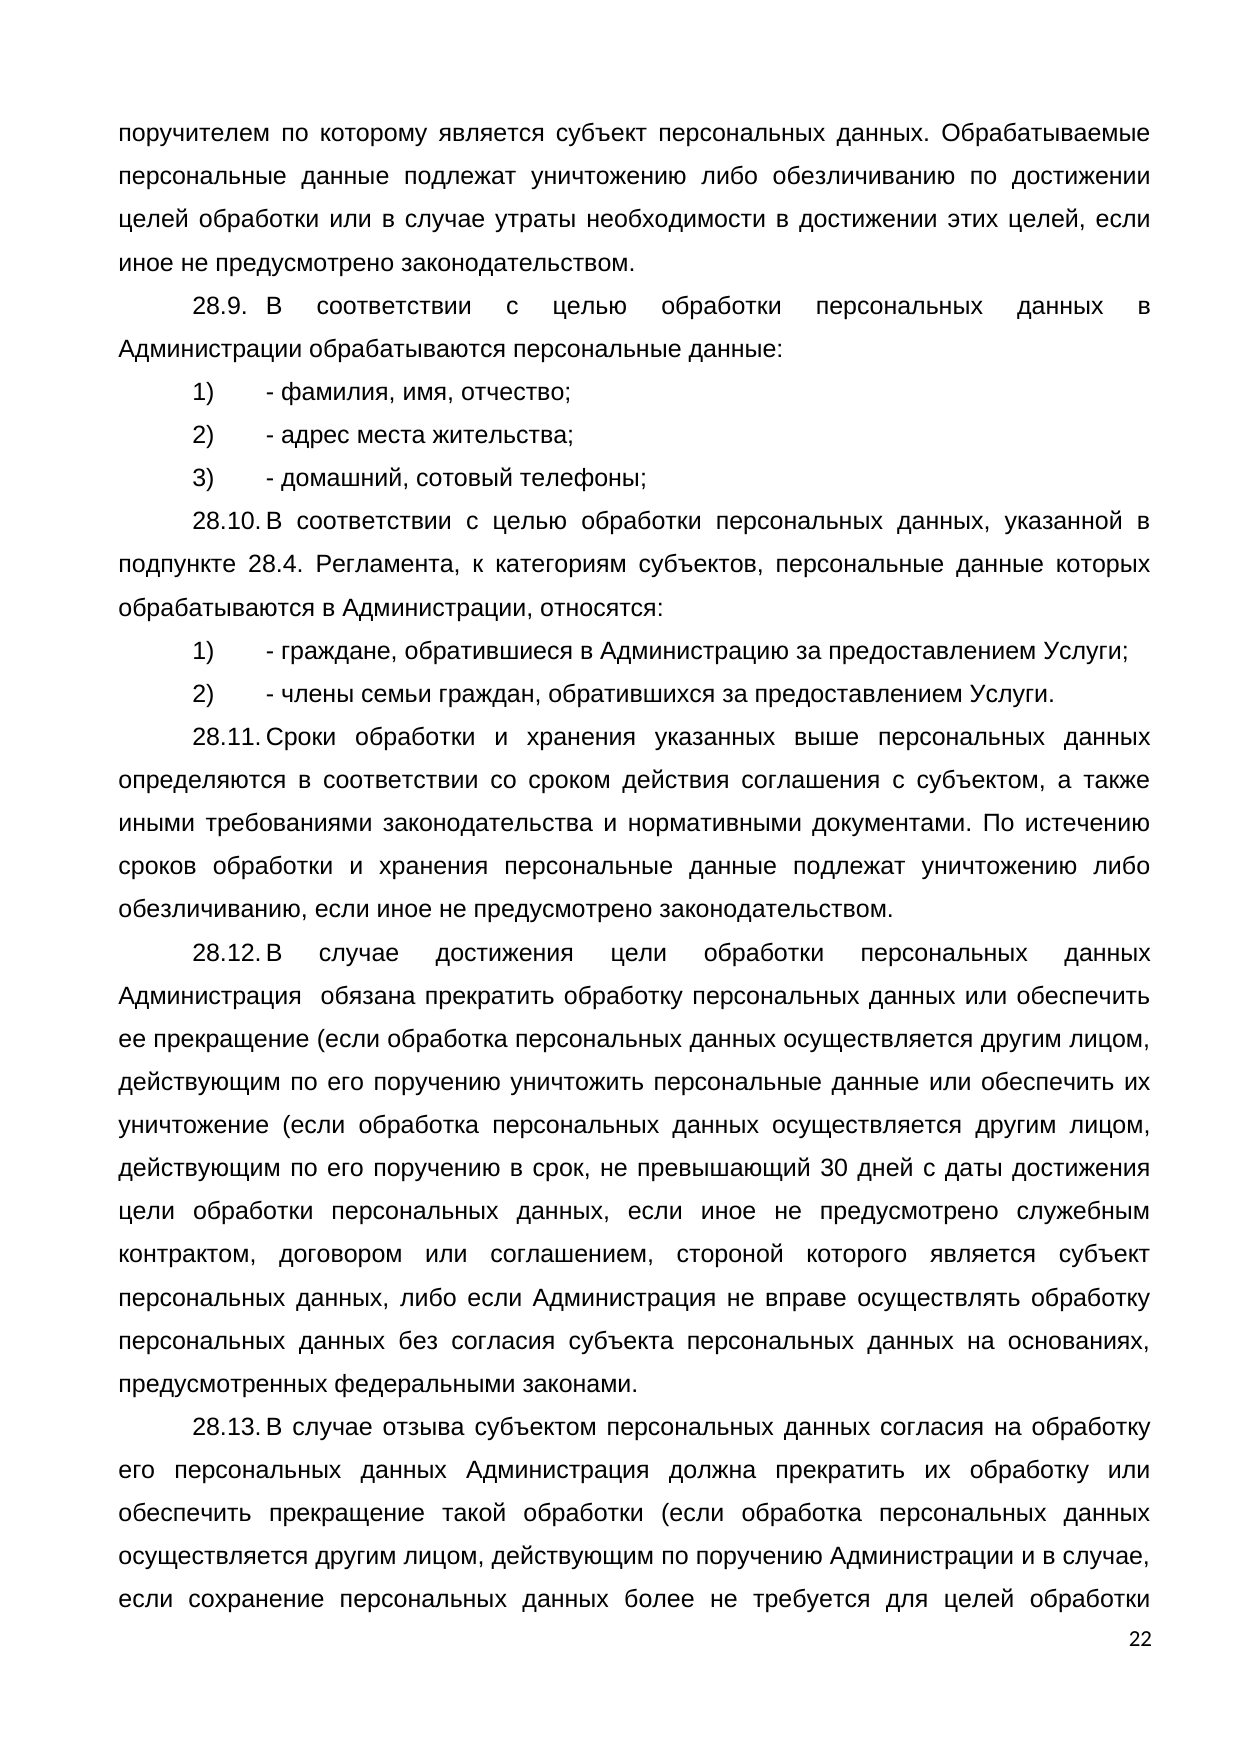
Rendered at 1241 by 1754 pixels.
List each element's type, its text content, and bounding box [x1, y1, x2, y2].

list В случае достижения цели обработки персональных данных Администрация обязана прекратить обработку персональных данных или обеспечить ее прекращение (если обработка персональных данных осуществляется другим лицом, действующим по его поручению уничтожить персональные данные или обеспечить их уничтожение (если обработка персональных данных осуществляется другим лицом, действующим по его поручению в срок, не превышающий 30 дней с даты достижения цели обработки персональных данных, если иное не предусмотрено служебным контрактом, договором или соглашением, стороной которого является субъект персональных данных, либо если Администрация не вправе осуществлять обработку персональных данных без согласия субъекта персональных данных на основаниях, предусмотренных федеральными законами. [118, 937, 1152, 1397]
list - члены семьи граждан, обратившихся за предоставлением Услуги. [118, 679, 1152, 707]
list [118, 1412, 1152, 1613]
list - домашний, сотовый телефоны; [118, 463, 1152, 492]
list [118, 118, 1152, 276]
list - граждане, обратившиеся в Администрацию за предоставлением Услуги; [118, 636, 1152, 664]
list Сроки обработки и хранения указанных выше персональных данных определяются в соответствии со сроком действия соглашения с субъектом, а также иными требованиями законодательства и нормативными документами. По истечению сроков обработки и хранения персональные данные подлежат уничтожению либо обезличиванию, если иное не предусмотрено законодательством. [118, 722, 1152, 923]
list - фамилия, имя, отчество; [118, 377, 1152, 406]
list В соответствии с целью обработки персональных данных в Администрации обрабатываются персональные данные: [118, 291, 1152, 362]
list В соответствии с целью обработки персональных данных, указанной в подпункте 28.4. Регламента, к категориям субъектов, персональные данные которых обрабатываются в Администрации, относятся: [118, 506, 1152, 621]
list - адрес места жительства; [118, 420, 1152, 449]
